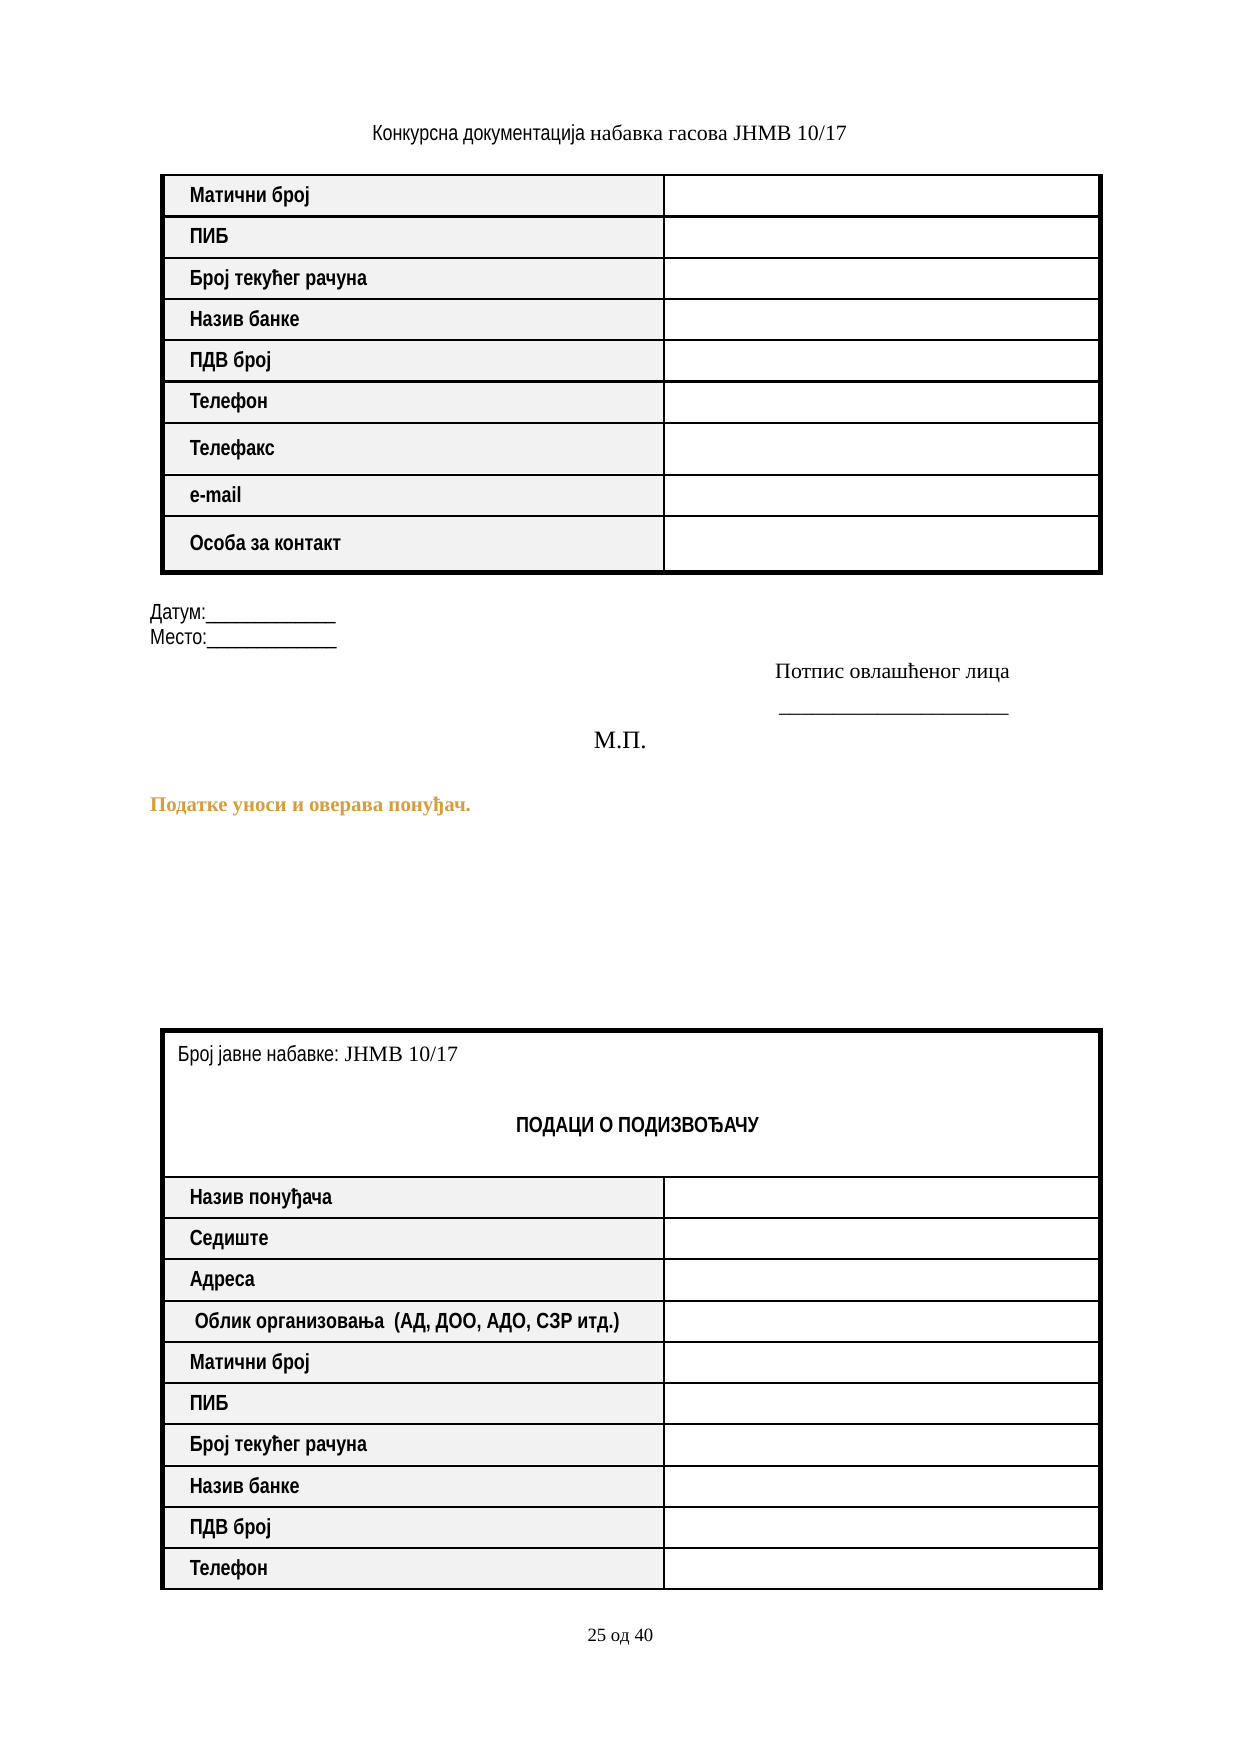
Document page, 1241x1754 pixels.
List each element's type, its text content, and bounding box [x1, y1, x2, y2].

text Податке уноси и оверава понуђач. [150, 792, 1090, 816]
table_cell [665, 383, 1098, 422]
table_cell [665, 176, 1098, 215]
text _____________________ [150, 692, 1090, 717]
text Место:_____________ [150, 624, 1090, 649]
table_cell Телефон [165, 383, 663, 422]
table_cell Матични број [165, 1343, 663, 1382]
table_cell ПИБ [165, 1384, 663, 1423]
table_cell ПДВ број [165, 1508, 663, 1547]
table_cell [665, 1343, 1098, 1382]
table_cell Назив понуђача [165, 1178, 663, 1217]
table_cell Облик организовања (АД, ДОО, АДО, СЗР итд.) [165, 1302, 663, 1341]
table_cell [665, 1549, 1098, 1588]
table_cell Број текућег рачуна [165, 1425, 663, 1464]
table_cell [665, 1260, 1098, 1299]
table_cell [665, 341, 1098, 380]
table_cell Назив банке [165, 300, 663, 339]
table_cell [665, 300, 1098, 339]
table_cell [665, 1425, 1098, 1464]
table_cell Особа за контакт [165, 517, 663, 570]
table_cell [665, 1384, 1098, 1423]
table_cell Телефон [165, 1549, 663, 1588]
table_cell Адреса [165, 1260, 663, 1299]
table_cell Матични број [165, 176, 663, 215]
table_cell Седиште [165, 1219, 663, 1258]
table_cell ПДВ број [165, 341, 663, 380]
table_cell Назив банке [165, 1467, 663, 1506]
table_cell [665, 476, 1098, 515]
table_cell [665, 1467, 1098, 1506]
table_cell [665, 424, 1098, 473]
table_cell [665, 1219, 1098, 1258]
table_cell [665, 517, 1098, 570]
text Потпис овлашћеног лица [150, 658, 1090, 683]
table_cell [665, 218, 1098, 257]
table_cell ПИБ [165, 218, 663, 257]
text М.П. [150, 726, 1090, 754]
table_cell [665, 1302, 1098, 1341]
table_cell Телефакс [165, 424, 663, 473]
table_header Број јавне набавке: ЈНМВ 10/17 ПОДАЦИ О ПОДИЗВОЂАЧУ [165, 1033, 1098, 1176]
table_cell Број текућег рачуна [165, 259, 663, 298]
table_cell [665, 1178, 1098, 1217]
text Датум:_____________ [150, 599, 1090, 624]
table_cell [665, 1508, 1098, 1547]
table_cell [665, 259, 1098, 298]
table_cell e-mail [165, 476, 663, 515]
